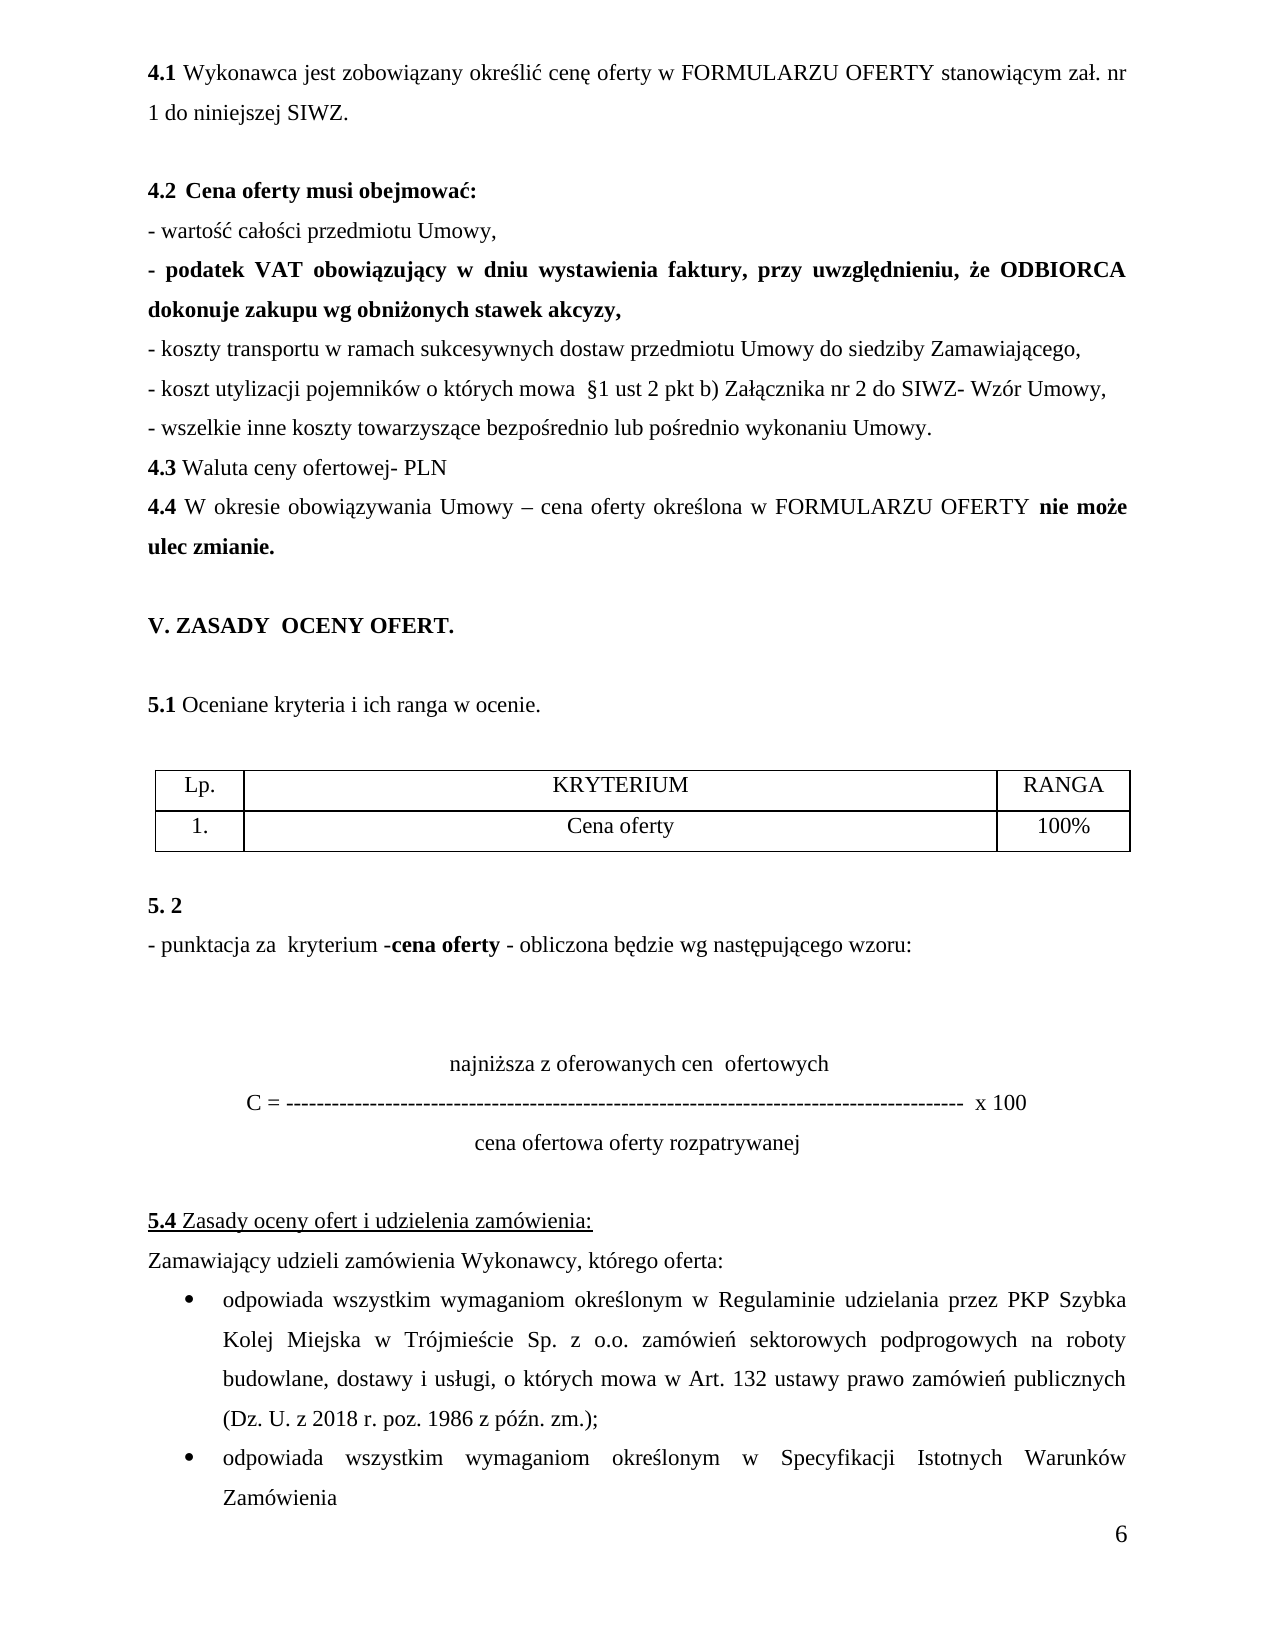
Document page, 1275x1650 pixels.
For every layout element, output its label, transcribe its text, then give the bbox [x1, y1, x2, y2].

table_cell 1. [156, 812, 243, 851]
list Cena oferty musi obejmować: [148, 177, 1127, 204]
text 4.4 W okresie obowiązywania Umowy – cena oferty określona w FORMULARZU OFERTY nie może ulec zmianie. [148, 493, 1127, 559]
list odpowiada wszystkim wymaganiom określonym w Specyfikacji Istotnych Warunków Zamówienia [185, 1444, 1127, 1510]
text - punktacja za kryterium -cena oferty - obliczona będzie wg następującego wzoru: [148, 931, 1127, 958]
table_header RANGA [998, 771, 1129, 810]
text V. ZASADY OCENY OFERT. [148, 612, 1127, 638]
text - wartość całości przedmiotu Umowy, [148, 217, 1127, 243]
text cena ofertowa oferty rozpatrywanej [148, 1129, 1127, 1155]
text 4.1 Wykonawca jest zobowiązany określić cenę oferty w FORMULARZU OFERTY stanowiącym zał. nr 1 do niniejszej SIWZ. [148, 59, 1127, 125]
table_cell 100% [998, 812, 1129, 851]
text 5. 2 [148, 892, 1127, 918]
text 4.3 Waluta ceny ofertowej- PLN [148, 454, 1127, 480]
text - wszelkie inne koszty towarzyszące bezpośrednio lub pośrednio wykonaniu Umowy. [148, 414, 1127, 441]
text C = ----------------------------------------------------------------------------------------- x 100 [148, 1089, 1127, 1116]
text - podatek VAT obowiązujący w dniu wystawienia faktury, przy uwzględnieniu, że ODBIORCA dokonuje zakupu wg obniżonych stawek akcyzy, [148, 256, 1127, 322]
text - koszty transportu w ramach sukcesywnych dostaw przedmiotu Umowy do siedziby Zamawiającego, [148, 335, 1127, 362]
text Zamawiający udzieli zamówienia Wykonawcy, którego oferta: [148, 1247, 1127, 1273]
table_header Lp. [156, 771, 243, 810]
table_cell Cena oferty [245, 812, 996, 851]
text - koszt utylizacji pojemników o których mowa §1 ust 2 pkt b) Załącznika nr 2 do SIWZ- Wzór Umowy, [148, 375, 1127, 401]
text najniższa z oferowanych cen ofertowych [221, 1050, 1127, 1076]
text 5.1 Oceniane kryteria i ich ranga w ocenie. [148, 691, 1127, 717]
table_header KRYTERIUM [245, 771, 996, 810]
list odpowiada wszystkim wymaganiom określonym w Regulaminie udzielania przez PKP Szybka Kolej Miejska w Trójmieście Sp. z o.o. zamówień sektorowych podprogowych na roboty budowlane, dostawy i usługi, o których mowa w Art. 132 ustawy prawo zamówień publicznych (Dz. U. z 2018 r. poz. 1986 z późn. zm.); [185, 1287, 1127, 1431]
text 5.4 Zasady oceny ofert i udzielenia zamówienia: [148, 1208, 1127, 1234]
